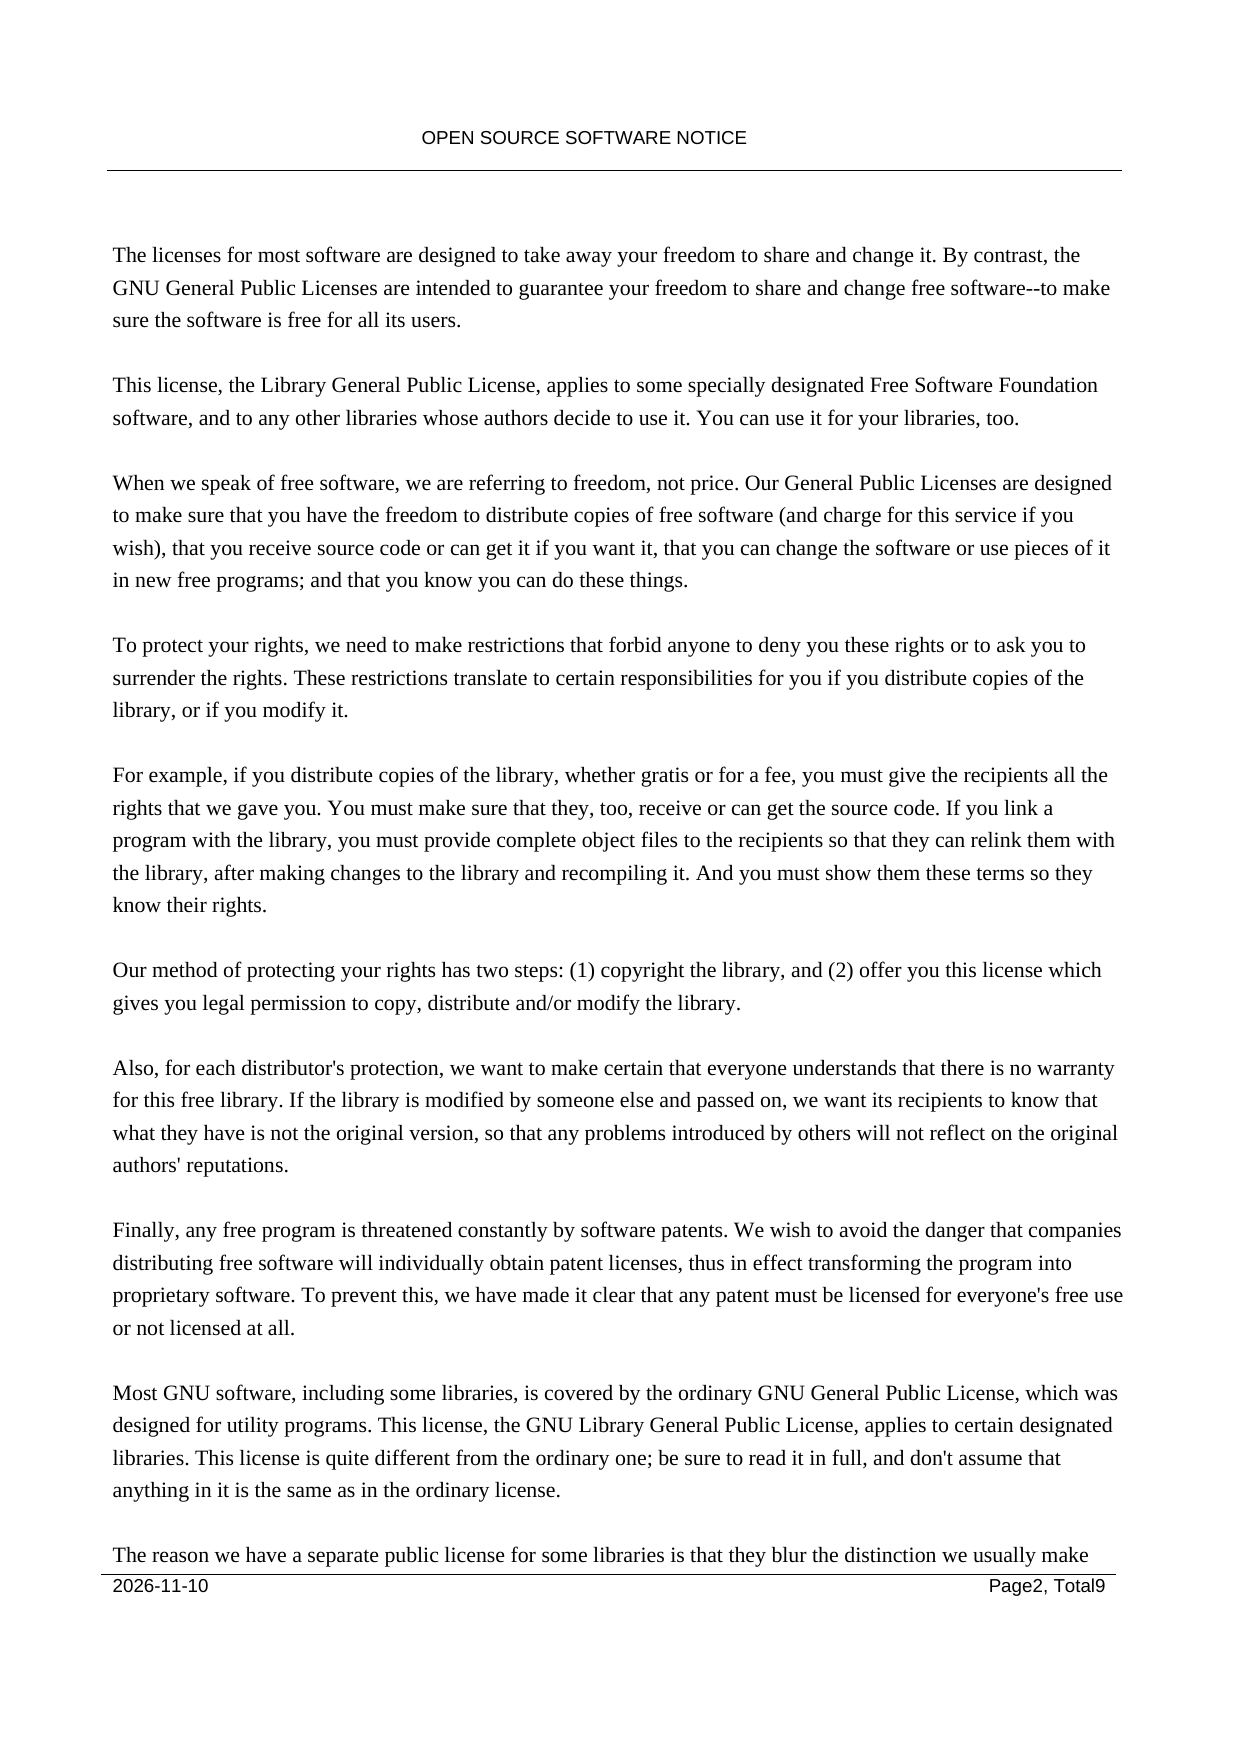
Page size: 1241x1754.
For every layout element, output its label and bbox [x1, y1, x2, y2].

text [112, 206, 1128, 1571]
